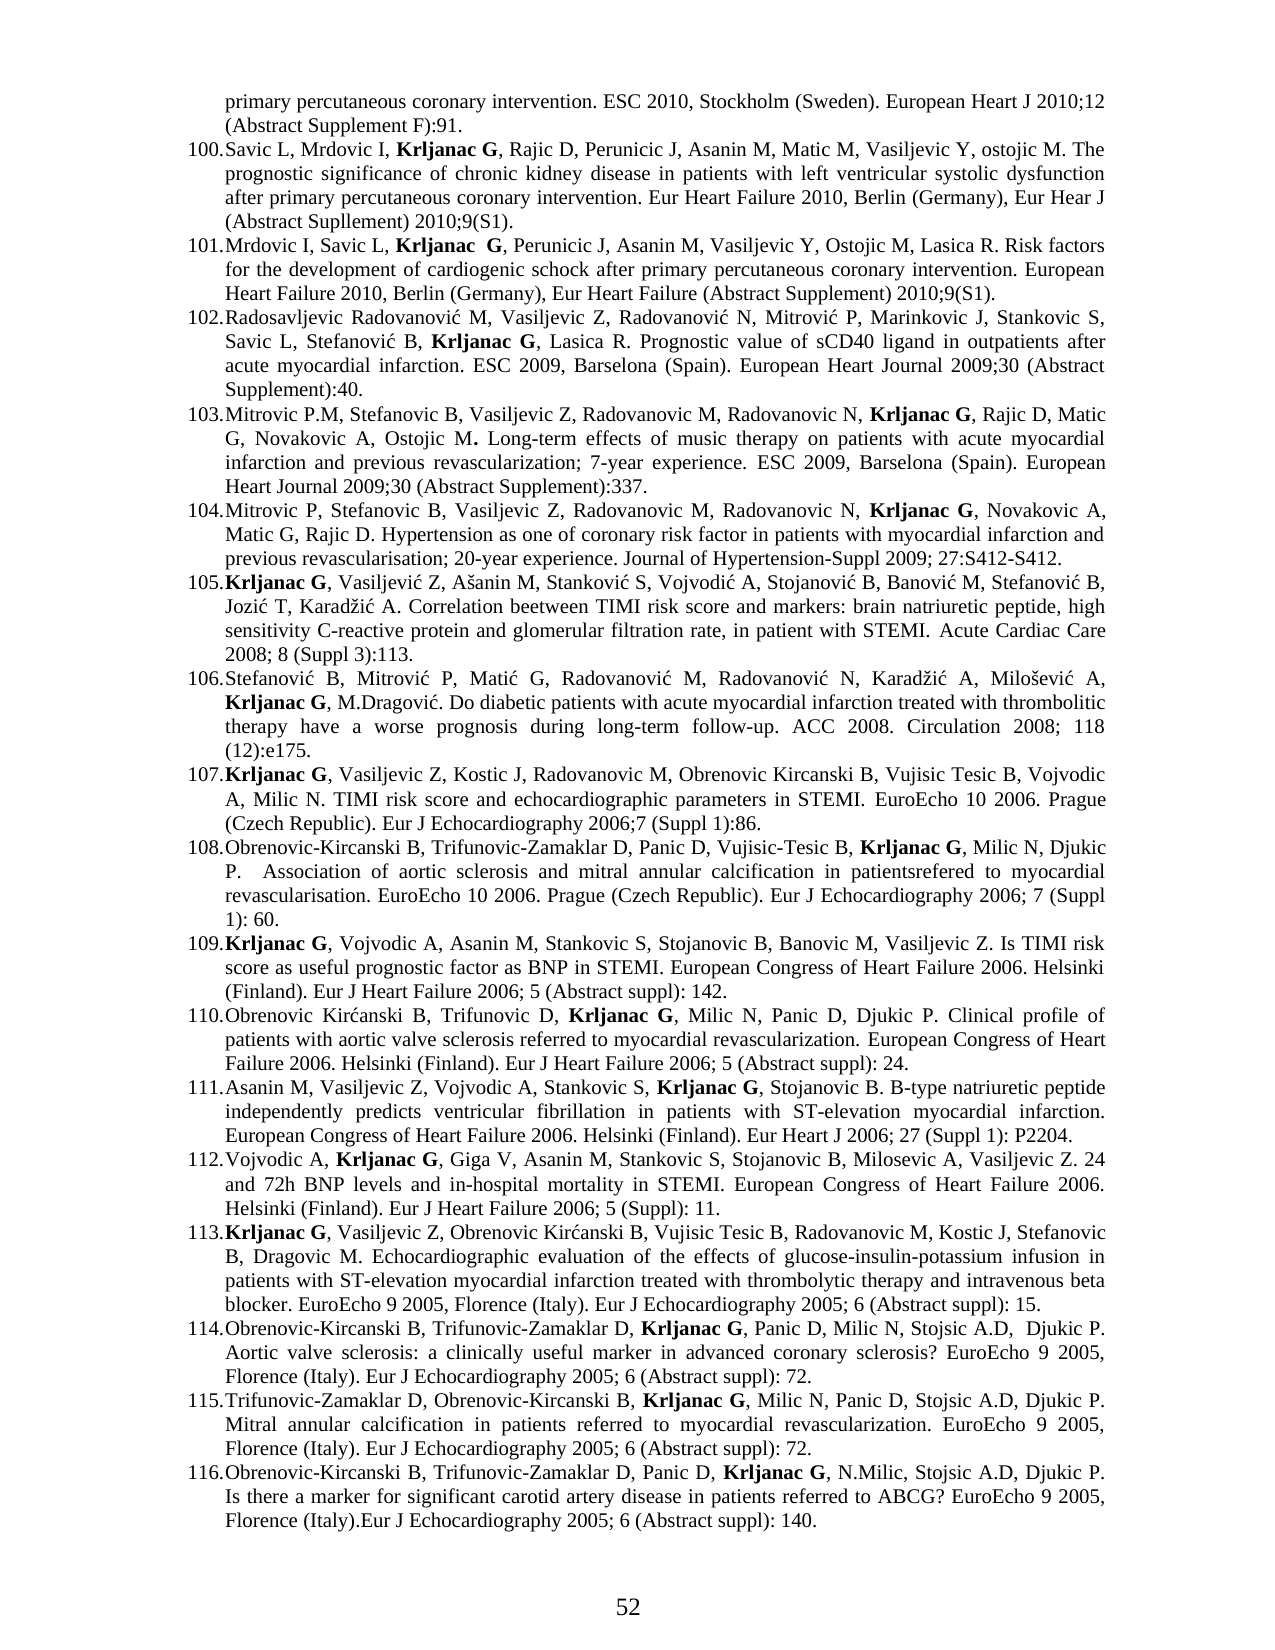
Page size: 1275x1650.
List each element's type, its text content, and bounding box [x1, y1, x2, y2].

list Krljanac G, Vasiljevic Z, Obrenovic Kirćanski B, Vujisic Tesic B, Radovanovic M, Kostic J, Stefanovic B, Dragovic M. Echocardiographic evaluation of the effects of glucose-insulin-potassium infusion in patients with ST-elevation myocardial infarction treated with thrombolytic therapy and intravenous beta blocker. EuroEcho 9 2005, Florence (Italy). Eur J Echocardiography 2005; 6 (Abstract suppl): 15. [187, 1219, 1106, 1316]
list Mitrovic P, Stefanovic B, Vasiljevic Z, Radovanovic M, Radovanovic N, Krljanac G, Novakovic A, Matic G, Rajic D. Hypertension as one of coronary risk factor in patients with myocardial infarction and previous revascularisation; 20-year experience. Journal of Hypertension-Suppl 2009; 27:S412-S412. [187, 498, 1106, 570]
list Obrenovic-Kircanski B, Trifunovic-Zamaklar D, Panic D, Krljanac G, N.Milic, Stojsic A.D, Djukic P. Is there a marker for significant carotid artery disease in patients referred to ABCG? EuroEcho 9 2005, Florence (Italy).Eur J Echocardiography 2005; 6 (Abstract suppl): 140. [187, 1460, 1106, 1532]
list Obrenovic-Kircanski B, Trifunovic-Zamaklar D, Krljanac G, Panic D, Milic N, Stojsic A.D, Djukic P. Aortic valve sclerosis: a clinically useful marker in advanced coronary sclerosis? EuroEcho 9 2005, Florence (Italy). Eur J Echocardiography 2005; 6 (Abstract suppl): 72. [187, 1316, 1106, 1388]
list Vojvodic A, Krljanac G, Giga V, Asanin M, Stankovic S, Stojanovic B, Milosevic A, Vasiljevic Z. 24 and 72h BNP levels and in-hospital mortality in STEMI. European Congress of Heart Failure 2006. Helsinki (Finland). Eur J Heart Failure 2006; 5 (Suppl): 11. [187, 1147, 1106, 1219]
list Mrdovic I, Savic L, Krljanac G, Perunicic J, Asanin M, Vasiljevic Y, Ostojic M, Lasica R. Risk factors for the development of cardiogenic schock after primary percutaneous coronary intervention. European Heart Failure 2010, Berlin (Germany), Eur Heart Failure (Abstract Supplement) 2010;9(S1). [187, 233, 1106, 305]
list Stefanović B, Mitrović P, Matić G, Radovanović M, Radovanović N, Karadžić A, Milošević A, Krljanac G, M.Dragović. Do diabetic patients with acute myocardial infarction treated with thrombolitic therapy have a worse prognosis during long-term follow-up. ACC 2008. Circulation 2008; 118 (12):e175. [187, 666, 1106, 762]
list Radosavljevic Radovanović M, Vasiljevic Z, Radovanović N, Mitrović P, Marinkovic J, Stankovic S, Savic L, Stefanović B, Krljanac G, Lasica R. Prognostic value of sCD40 ligand in outpatients after acute myocardial infarction. ESC 2009, Barselona (Spain). European Heart Journal 2009;30 (Abstract Supplement):40. [187, 305, 1106, 401]
list Krljanac G, Vasiljević Z, Ašanin M, Stanković S, Vojvodić A, Stojanović B, Banović M, Stefanović B, Jozić T, Karadžić A. Correlation beetween TIMI risk score and markers: brain natriuretic peptide, high sensitivity C-reactive protein and glomerular filtration rate, in patient with STEMI. Acute Cardiac Care 2008; 8 (Suppl 3):113. [187, 570, 1106, 666]
list Krljanac G, Vojvodic A, Asanin M, Stankovic S, Stojanovic B, Banovic M, Vasiljevic Z. Is TIMI risk score as useful prognostic factor as BNP in STEMI. European Congress of Heart Failure 2006. Helsinki (Finland). Eur J Heart Failure 2006; 5 (Abstract suppl): 142. [187, 931, 1106, 1003]
list Krljanac G, Vasiljevic Z, Kostic J, Radovanovic M, Obrenovic Kircanski B, Vujisic Tesic B, Vojvodic A, Milic N. TIMI risk score and echocardiographic parameters in STEMI. EuroEcho 10 2006. Prague (Czech Republic). Eur J Echocardiography 2006;7 (Suppl 1):86. [187, 762, 1106, 834]
list Trifunovic-Zamaklar D, Obrenovic-Kircanski B, Krljanac G, Milic N, Panic D, Stojsic A.D, Djukic P. Mitral annular calcification in patients referred to myocardial revascularization. EuroEcho 9 2005, Florence (Italy). Eur J Echocardiography 2005; 6 (Abstract suppl): 72. [187, 1388, 1106, 1460]
list Asanin M, Vasiljevic Z, Vojvodic A, Stankovic S, Krljanac G, Stojanovic B. B-type natriuretic peptide independently predicts ventricular fibrillation in patients with ST-elevation myocardial infarction. European Congress of Heart Failure 2006. Helsinki (Finland). Eur Heart J 2006; 27 (Suppl 1): P2204. [187, 1075, 1106, 1147]
list Mitrovic P.M, Stefanovic B, Vasiljevic Z, Radovanovic M, Radovanovic N, Krljanac G, Rajic D, Matic G, Novakovic A, Ostojic M. Long-term effects of music therapy on patients with acute myocardial infarction and previous revascularization; 7-year experience. ESC 2009, Barselona (Spain). European Heart Journal 2009;30 (Abstract Supplement):337. [187, 401, 1106, 498]
list Obrenovic-Kircanski B, Trifunovic-Zamaklar D, Panic D, Vujisic-Tesic B, Krljanac G, Milic N, Djukic P. Association of aortic sclerosis and mitral annular calcification in patientsrefered to myocardial revascularisation. EuroEcho 10 2006. Prague (Czech Republic). Eur J Echocardiography 2006; 7 (Suppl 1): 60. [187, 834, 1106, 931]
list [187, 89, 1106, 137]
list Savic L, Mrdovic I, Krljanac G, Rajic D, Perunicic J, Asanin M, Matic M, Vasiljevic Y, ostojic M. The prognostic significance of chronic kidney disease in patients with left ventricular systolic dysfunction after primary percutaneous coronary intervention. Eur Heart Failure 2010, Berlin (Germany), Eur Hear J (Abstract Supllement) 2010;9(S1). [187, 137, 1106, 233]
list Obrenovic Kirćanski B, Trifunovic D, Krljanac G, Milic N, Panic D, Djukic P. Clinical profile of patients with aortic valve sclerosis referred to myocardial revascularization. European Congress of Heart Failure 2006. Helsinki (Finland). Eur J Heart Failure 2006; 5 (Abstract suppl): 24. [187, 1003, 1106, 1075]
